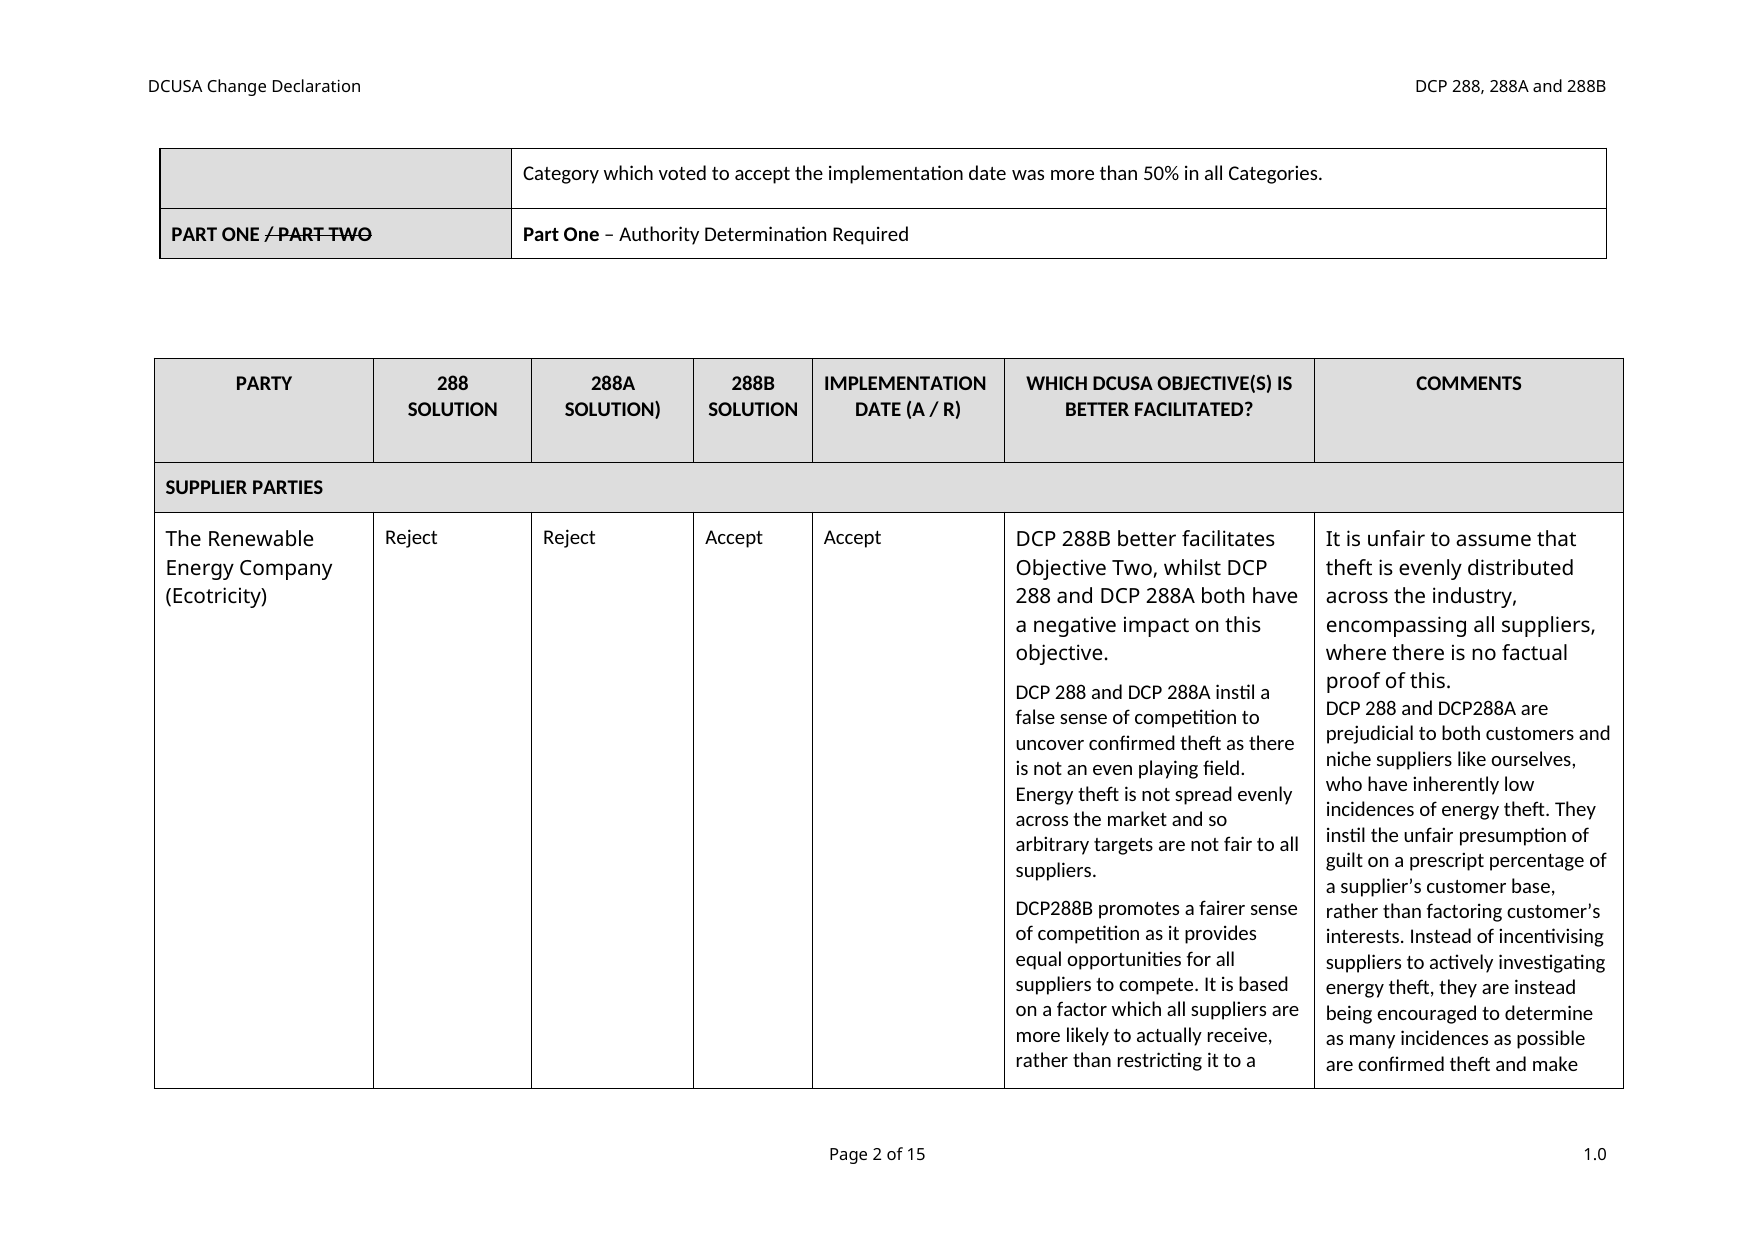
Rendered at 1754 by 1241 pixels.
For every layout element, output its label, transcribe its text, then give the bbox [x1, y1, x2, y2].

table_cell Accept [813, 513, 1004, 1088]
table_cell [161, 149, 511, 208]
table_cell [512, 149, 1606, 208]
table_header Comments [1315, 359, 1623, 462]
table_cell Part One – Authority Determination Required [512, 209, 1606, 258]
table_cell Accept [694, 513, 812, 1088]
table_header Party [155, 359, 373, 462]
table_header Which DCUSA Objective(s) is better facilitated? [1005, 359, 1314, 462]
table_header 288 Solution [374, 359, 531, 462]
table_header Implementation Date (A / R) [813, 359, 1004, 462]
table_cell Reject [532, 513, 693, 1088]
table_header 288B Solution [694, 359, 812, 462]
table_cell Reject [374, 513, 531, 1088]
table_header 288A Solution) [532, 359, 693, 462]
table_cell SUPPLIER Parties [155, 463, 1623, 512]
table_cell Part One / Part Two [161, 209, 511, 258]
